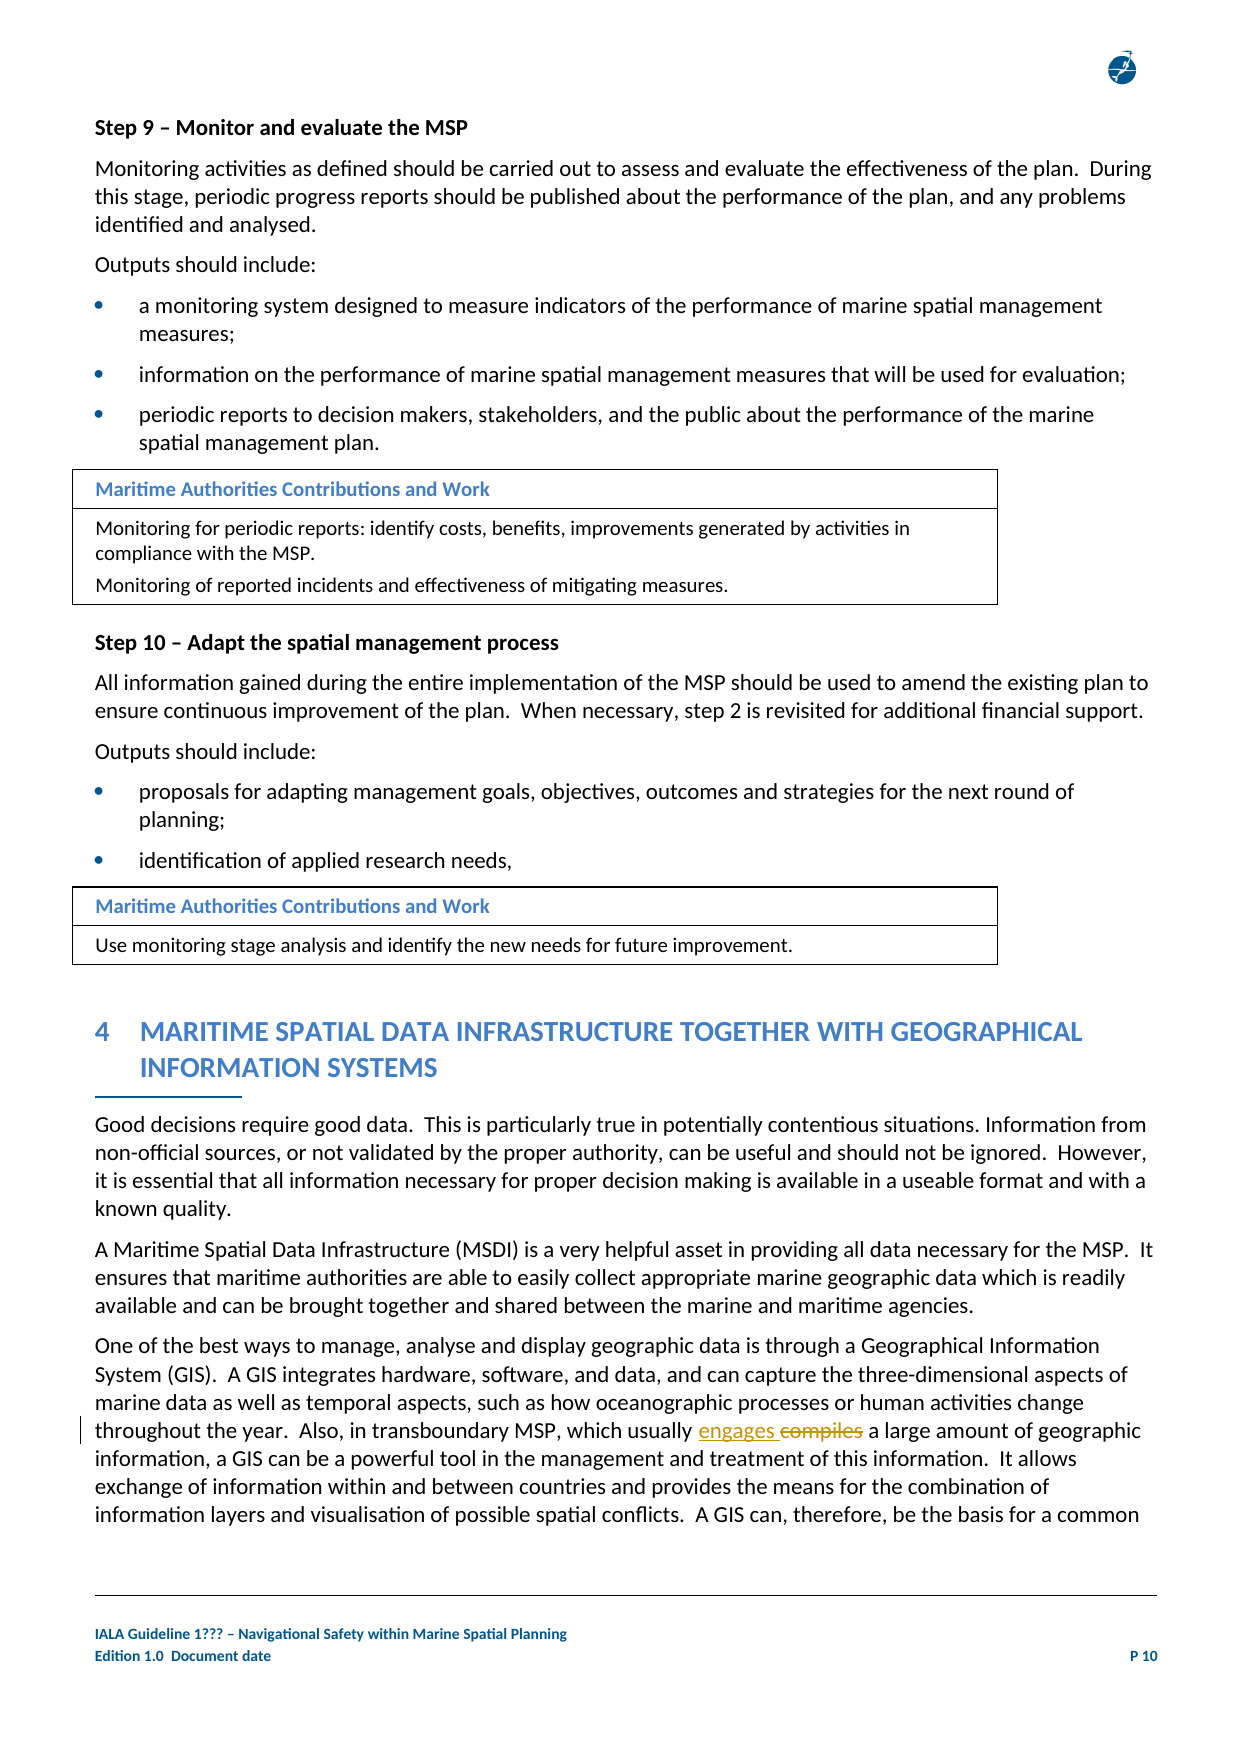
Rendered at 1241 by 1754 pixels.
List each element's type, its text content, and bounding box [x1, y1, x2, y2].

text Step 9 – Monitor and evaluate the MSP [94, 113, 1157, 142]
text Monitoring activities as defined should be carried out to assess and evaluate the effectiveness of the plan. During this stage, periodic progress reports should be published about the performance of the plan, and any problems identified and analysed. [94, 154, 1157, 238]
table_cell Use monitoring stage analysis and identify the new needs for future improvement. [73, 926, 997, 964]
table_cell Monitoring for periodic reports: identify costs, benefits, improvements generated by activities in compliance with the MSP. Monitoring of reported incidents and effectiveness of mitigating measures. [73, 509, 997, 604]
text information on the performance of marine spatial management measures that will be used for evaluation; [94, 360, 1157, 388]
text Step 10 – Adapt the spatial management process [94, 628, 1157, 656]
subtitle MARITIME SPATIAL DATA INFRASTRUCTURE TOGETHER WITH GEOGRAPHICAL INFORMATION SYSTEMS [94, 1013, 1157, 1084]
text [94, 1332, 1157, 1528]
text A Maritime Spatial Data Infrastructure (MSDI) is a very helpful asset in providing all data necessary for the MSP. It ensures that maritime authorities are able to easily collect appropriate marine geographic data which is readily available and can be brought together and shared between the marine and maritime agencies. [94, 1235, 1157, 1319]
text a monitoring system designed to measure indicators of the performance of marine spatial management measures; [94, 291, 1157, 347]
table_header Maritime Authorities Contributions and Work [73, 888, 997, 925]
text Outputs should include: [94, 251, 1157, 279]
text identification of applied research needs, [94, 846, 1157, 874]
text Outputs should include: [94, 737, 1157, 765]
table_header Maritime Authorities Contributions and Work [73, 470, 997, 508]
text periodic reports to decision makers, stakeholders, and the public about the performance of the marine spatial management plan. [94, 400, 1157, 456]
text proposals for adapting management goals, objectives, outcomes and strategies for the next round of planning; [94, 777, 1157, 833]
text Good decisions require good data. This is particularly true in potentially contentious situations. Information from non-official sources, or not validated by the proper authority, can be useful and should not be ignored. However, it is essential that all information necessary for proper decision making is available in a useable format and with a known quality. [94, 1111, 1157, 1223]
picture [1077, 0, 1196, 119]
text All information gained during the entire implementation of the MSP should be used to amend the existing plan to ensure continuous improvement of the plan. When necessary, step 2 is revisited for additional financial support. [94, 668, 1157, 724]
